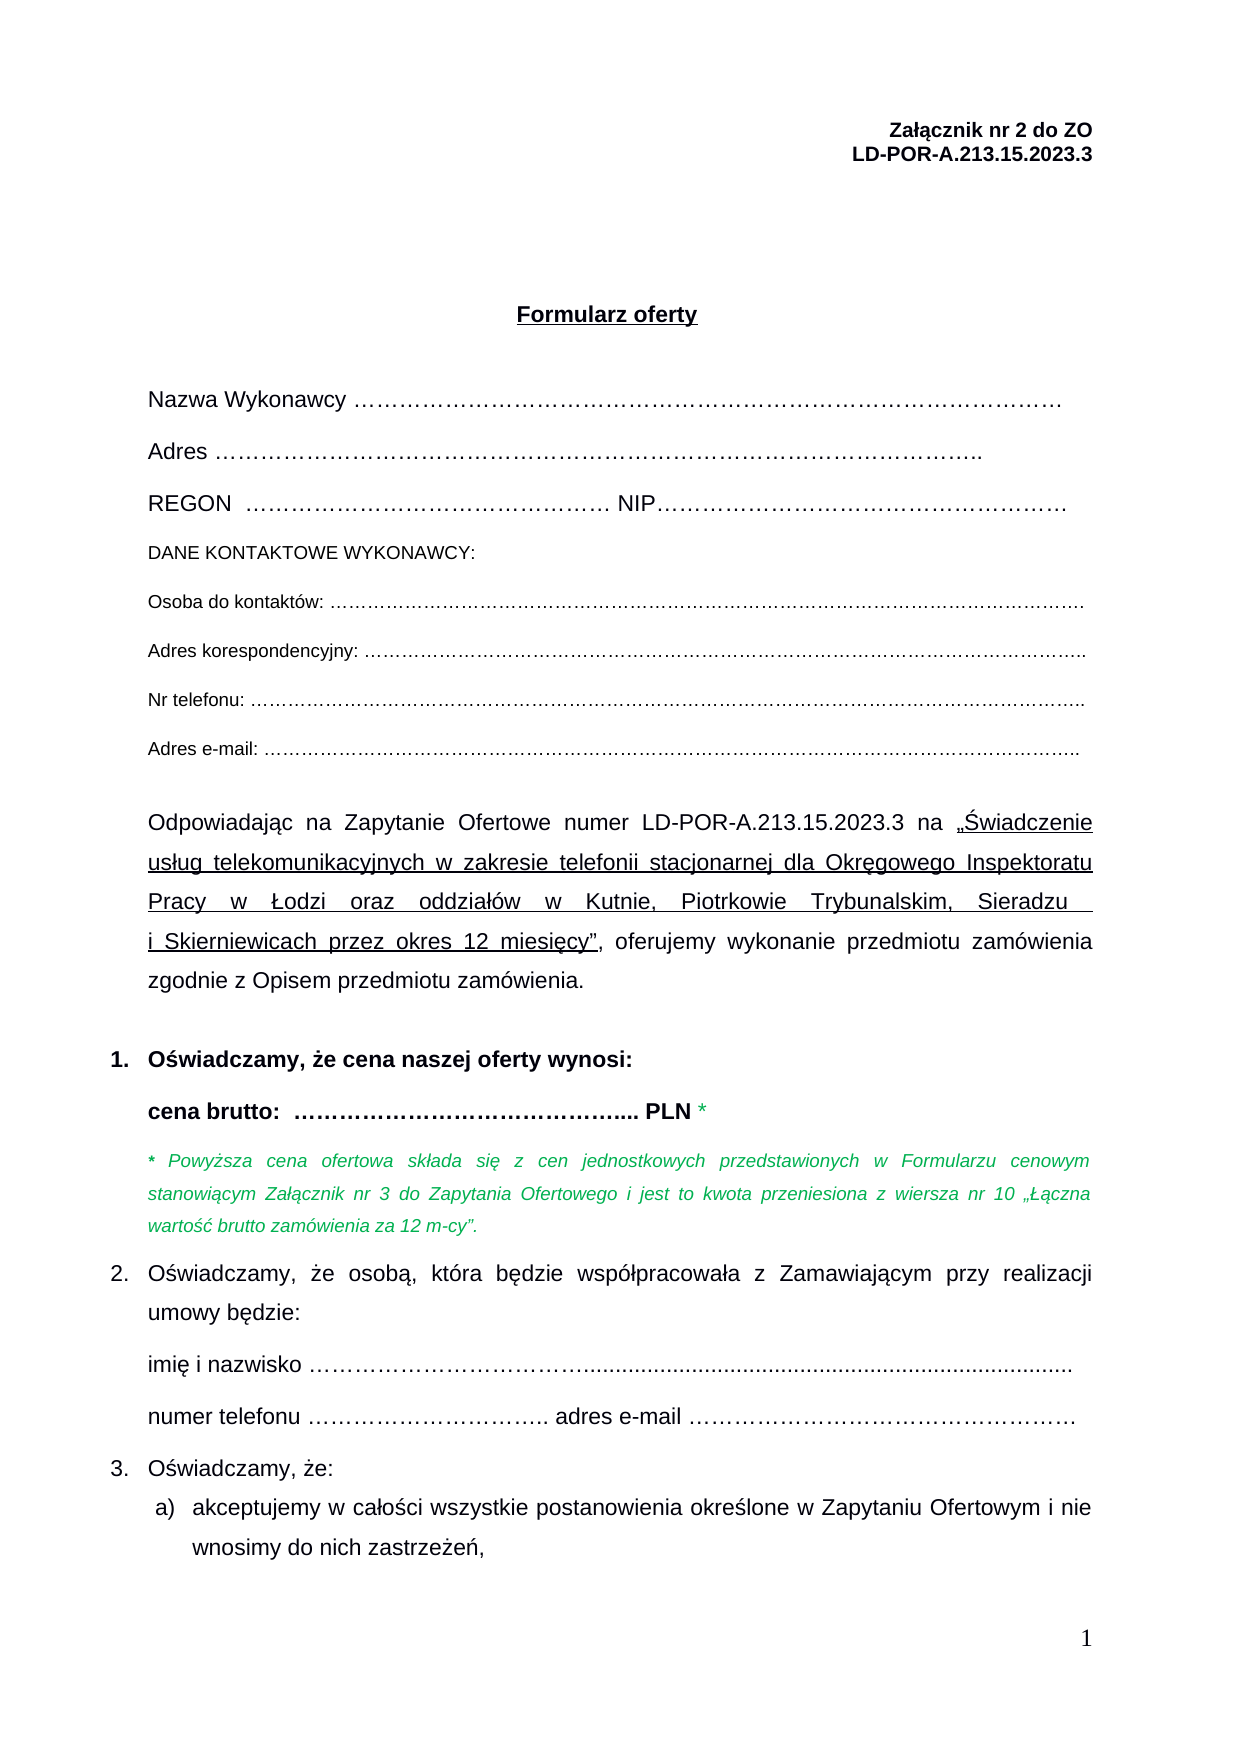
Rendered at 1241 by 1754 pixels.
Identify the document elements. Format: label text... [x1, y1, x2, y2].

text Odpowiadając na Zapytanie Ofertowe numer LD-POR-A.213.15.2023.3 na „Świadczenie usług telekomunikacyjnych w zakresie telefonii stacjonarnej dla Okręgowego Inspektoratu Pracy w Łodzi oraz oddziałów w Kutnie, Piotrkowie Trybunalskim, Sieradzu i Skierniewicach przez okres 12 miesięcy”, oferujemy wykonanie przedmiotu zamówienia zgodnie z Opisem przedmiotu zamówienia. [148, 873, 1093, 911]
text Adres ……………………………………………………………………………………….. [148, 438, 1093, 464]
text Adres e-mail: ………………………………………………………………………………………………………………….. [148, 737, 1093, 759]
text Odpowiadając na Zapytanie Ofertowe numer LD-POR-A.213.15.2023.3 na „Świadczenie usług telekomunikacyjnych w zakresie telefonii stacjonarnej dla Okręgowego Inspektoratu Pracy w Łodzi oraz oddziałów w Kutnie, Piotrkowie Trybunalskim, Sieradzu i Skierniewicach przez okres 12 miesięcy”, oferujemy wykonanie przedmiotu zamówienia zgodnie z Opisem przedmiotu zamówienia. [148, 912, 1093, 993]
text Odpowiadając na Zapytanie Ofertowe numer LD-POR-A.213.15.2023.3 na „Świadczenie usług telekomunikacyjnych w zakresie telefonii stacjonarnej dla Okręgowego Inspektoratu Pracy w Łodzi oraz oddziałów w Kutnie, Piotrkowie Trybunalskim, Sieradzu i Skierniewicach przez okres 12 miesięcy”, oferujemy wykonanie przedmiotu zamówienia zgodnie z Opisem przedmiotu zamówienia. [148, 809, 1093, 871]
text REGON ………………………………………… NIP……………………………………………… [148, 490, 1093, 516]
text cena brutto: …………………………………….... PLN * [148, 1098, 1093, 1124]
text Załącznik nr 2 do ZO [148, 118, 1093, 142]
text numer telefonu ………………………….. adres e-mail …………………………………………… [148, 1403, 1093, 1429]
text Nazwa Wykonawcy ………………………………………………………………………………… [148, 386, 1093, 412]
text Nr telefonu: …………………………………………………………………………………………………………………….. [148, 688, 1093, 710]
text DANE KONTAKTOWE WYKONAWCY: [148, 542, 1093, 563]
text Osoba do kontaktów: …………………………………………………………………………………………………………. [148, 591, 1093, 612]
text imię i nazwisko ………………………………............................................................................. [148, 1351, 1093, 1377]
list Oświadczamy, że: [110, 1455, 1093, 1481]
text Adres korespondencyjny: …………………………………………………………………………………………………….. [148, 639, 1093, 661]
text LD-POR-A.213.15.2023.3 [148, 142, 1093, 166]
list akceptujemy w całości wszystkie postanowienia określone w Zapytaniu Ofertowym i nie wnosimy do nich zastrzeżeń, [155, 1494, 1093, 1560]
text Formularz oferty [516, 301, 1093, 327]
text * Powyższa cena ofertowa składa się z cen jednostkowych przedstawionych w Formularzu cenowym stanowiącym Załącznik nr 3 do Zapytania Ofertowego i jest to kwota przeniesiona z wiersza nr 10 „Łączna wartość brutto zamówienia za 12 m-cy”. [148, 1150, 1093, 1236]
list Oświadczamy, że osobą, która będzie współpracowała z Zamawiającym przy realizacji umowy będzie: [110, 1259, 1093, 1325]
list Oświadczamy, że cena naszej oferty wynosi: [110, 1046, 1093, 1072]
